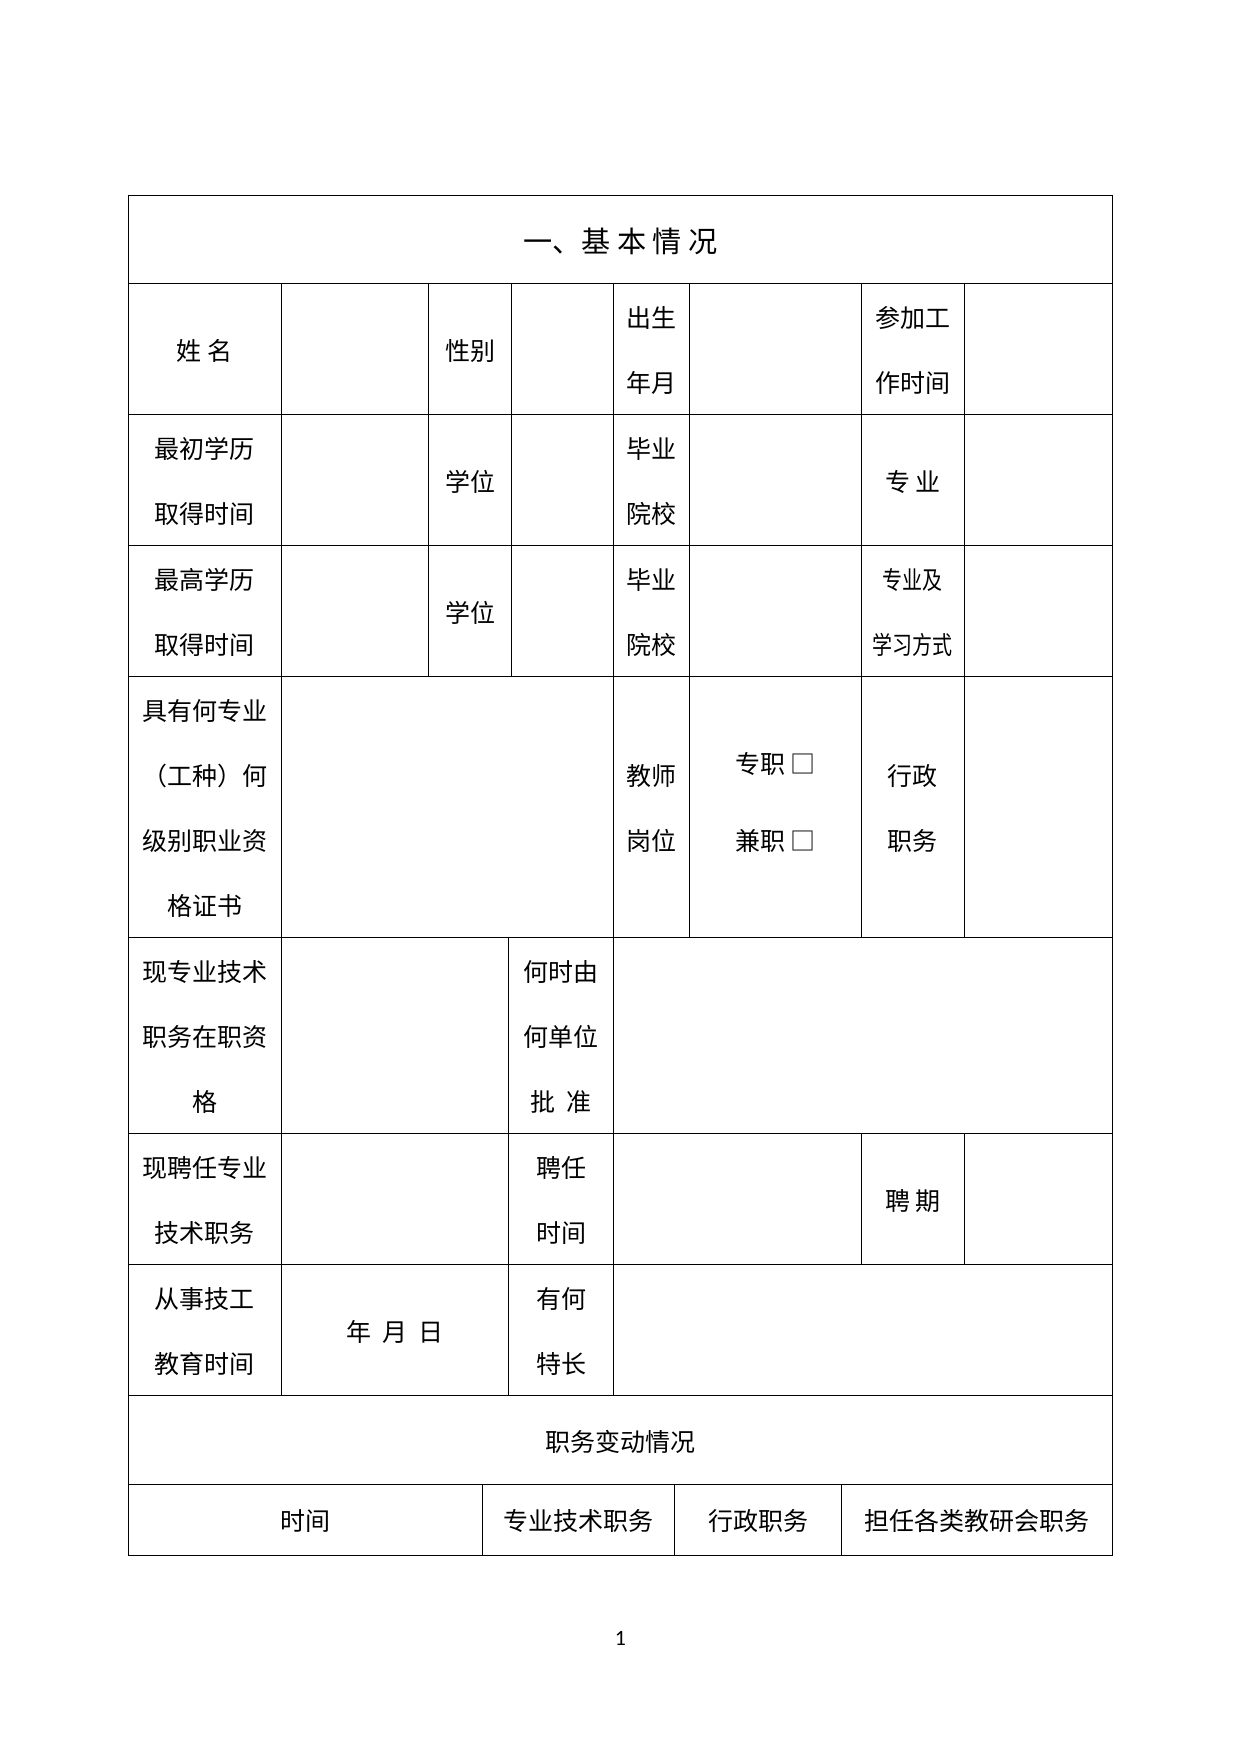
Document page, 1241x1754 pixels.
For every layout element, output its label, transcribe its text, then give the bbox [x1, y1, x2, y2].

table_cell [512, 415, 613, 545]
table_cell [282, 546, 428, 676]
table_cell 出生年月 [614, 284, 689, 414]
table_cell [282, 1134, 508, 1264]
table_cell [690, 415, 861, 545]
table_cell [690, 546, 861, 676]
table_cell 何时由何单位批 准 [509, 938, 613, 1133]
table_cell 有何 特长 [509, 1265, 613, 1395]
table_cell 姓 名 [129, 284, 281, 414]
table_cell [282, 938, 508, 1133]
table_cell 职务变动情况 [129, 1396, 1112, 1484]
table_cell [965, 677, 1112, 937]
table_cell 年 月 日 [282, 1265, 508, 1395]
table_cell [965, 546, 1112, 676]
table_cell 参加工作时间 [862, 284, 964, 414]
table_cell 专职 □ 兼职 □ [690, 677, 861, 937]
table_cell 专业及 学习方式 [862, 546, 964, 676]
table_cell [512, 546, 613, 676]
table_cell [614, 1134, 861, 1264]
table_cell 现聘任专业技术职务 [129, 1134, 281, 1264]
table_cell [614, 938, 1112, 1133]
table_cell [282, 284, 428, 414]
table_cell 学位 [429, 415, 511, 545]
table_cell [614, 1265, 1112, 1395]
table_cell 专 业 [862, 415, 964, 545]
table_cell 从事技工 教育时间 [129, 1265, 281, 1395]
table_cell [690, 284, 861, 414]
table_cell [282, 677, 613, 937]
table_cell 最高学历 取得时间 [129, 546, 281, 676]
table_cell 最初学历 取得时间 [129, 415, 281, 545]
table_cell 学位 [429, 546, 511, 676]
table_cell 聘 期 [862, 1134, 964, 1264]
table_cell 现专业技术职务在职资格 [129, 938, 281, 1133]
table_cell 性别 [429, 284, 511, 414]
table_cell 教师岗位 [614, 677, 689, 937]
table_header 一、基 本 情 况 [129, 196, 1112, 283]
table_cell [965, 284, 1112, 414]
table_cell 毕业院校 [614, 415, 689, 545]
table_cell 行政 职务 [862, 677, 964, 937]
table_cell 专业技术职务 [483, 1485, 674, 1555]
table_cell 聘任 时间 [509, 1134, 613, 1264]
table_cell [965, 1134, 1112, 1264]
table_cell 行政职务 [675, 1485, 841, 1555]
table_cell 具有何专业（工种）何级别职业资格证书 [129, 677, 281, 937]
table_cell 担任各类教研会职务 [842, 1485, 1112, 1555]
table_cell [965, 415, 1112, 545]
table_cell 时间 [129, 1485, 482, 1555]
table_cell 毕业院校 [614, 546, 689, 676]
table_cell [282, 415, 428, 545]
table_cell [512, 284, 613, 414]
